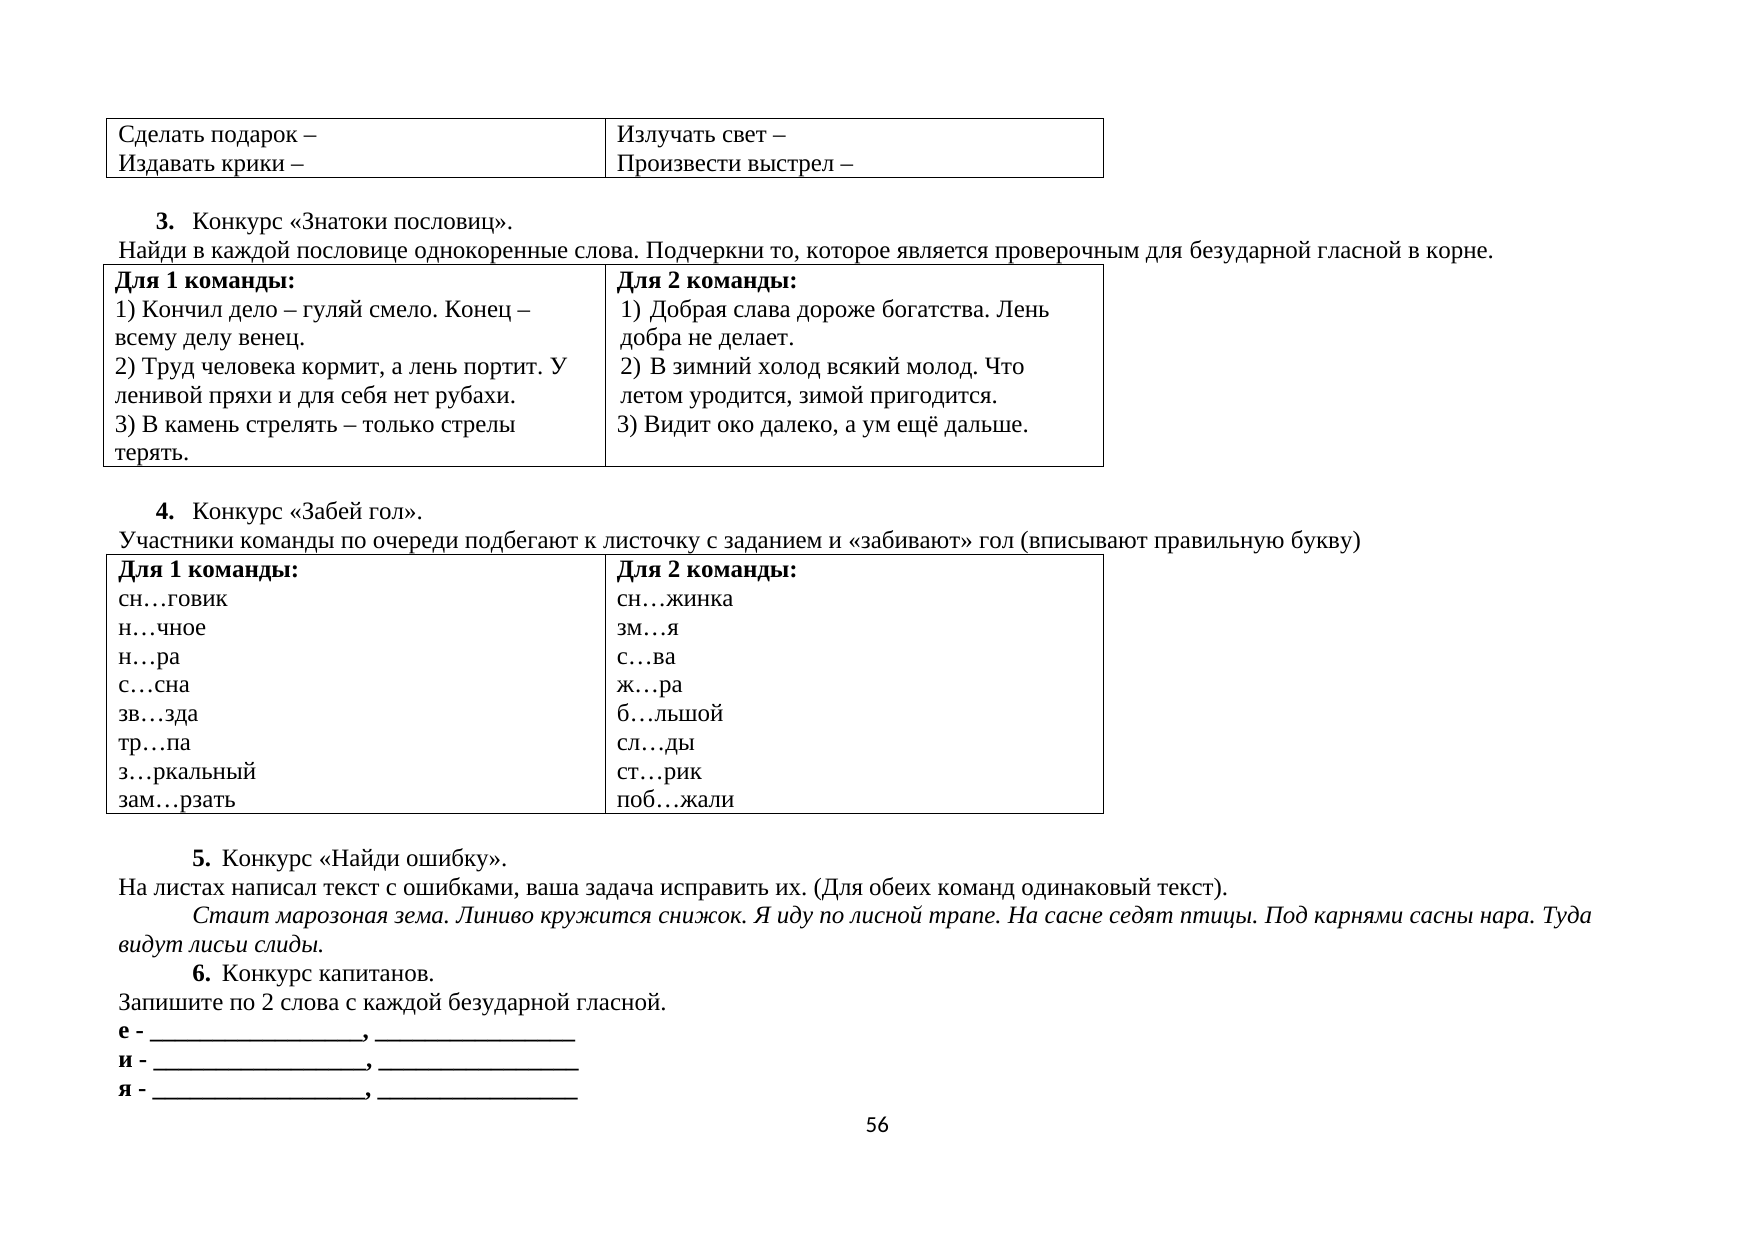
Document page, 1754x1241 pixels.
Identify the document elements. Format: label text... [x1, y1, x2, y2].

list Конкурс капитанов. [192, 958, 1636, 987]
text я - _________________, ________________ [118, 1073, 1636, 1102]
text е - _________________, ________________ [118, 1016, 1636, 1044]
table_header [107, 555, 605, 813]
text На листах написал текст с ошибками, ваша задача исправить их. (Для обеих команд одинаковый текст). [118, 872, 1636, 901]
text Участники команды по очереди подбегают к листочку с заданием и «забивают» гол (вписывают правильную букву) [118, 525, 1636, 553]
text и - _________________, ________________ [118, 1044, 1636, 1073]
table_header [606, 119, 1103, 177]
list Конкурс «Забей гол». [156, 496, 1636, 525]
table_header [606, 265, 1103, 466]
list Конкурс «Найди ошибку». [118, 843, 1636, 872]
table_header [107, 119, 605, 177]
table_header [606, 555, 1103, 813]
text Запишите по 2 слова с каждой безударной гласной. [118, 987, 1636, 1016]
list Стаит марозоная зема. Линиво кружится снижок. Я иду по лисной трапе. На сасне седят птицы. Под карнями сасны нара. Туда видут лисьи слиды. [118, 901, 1636, 958]
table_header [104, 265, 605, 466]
list Конкурс «Знатоки пословиц». [156, 206, 1636, 235]
text Найди в каждой пословице однокоренные слова. Подчеркни то, которое является проверочным для безударной гласной в корне. [118, 235, 1636, 264]
